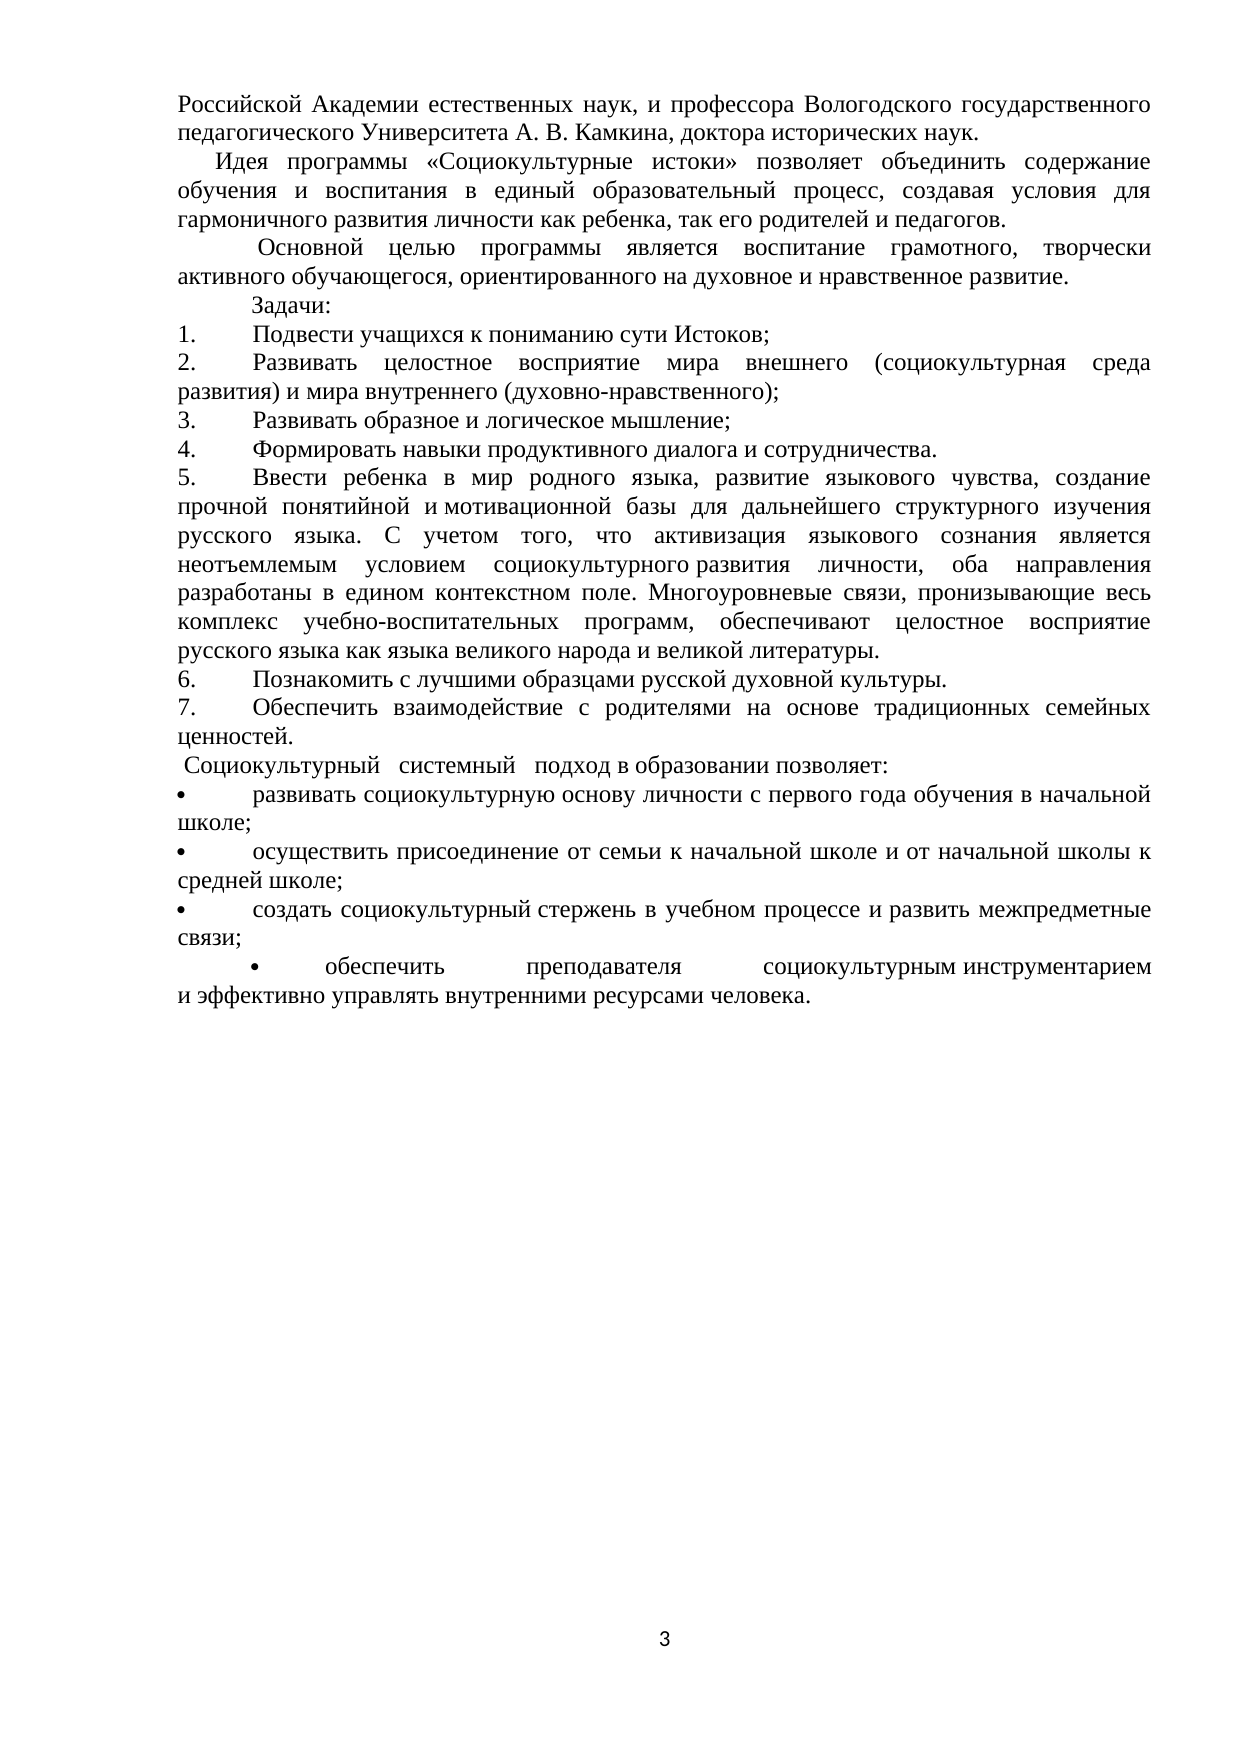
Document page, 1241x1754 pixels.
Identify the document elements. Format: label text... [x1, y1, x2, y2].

text Социокультурный системный подход в образовании позволяет: [177, 750, 1152, 779]
text Идея программы «Социокультурные истоки» позволяет объединить содержание обучения и воспитания в единый образовательный процесс, создавая условия для гармоничного развития личности как ребенка, так его родителей и педагогов. [177, 146, 1152, 232]
text Задачи: [177, 290, 1152, 319]
list обеспечить преподавателя социокультурным инструментарием и эффективно управлять внутренними ресурсами человека. [177, 951, 1152, 1009]
list создать социокультурный стержень в учебном процессе и развить межпредметные связи; [177, 894, 1152, 951]
list Развивать целостное восприятие мира внешнего (социокультурная среда развития) и мира внутреннего (духовно-нравственного); [177, 347, 1152, 405]
list развивать социокультурную основу личности с первого года обучения в начальной школе; [177, 779, 1152, 836]
list Подвести учащихся к пониманию сути Истоков; [177, 319, 1152, 347]
text Основной целью программы является воспитание грамотного, творчески активного обучающегося, ориентированного на духовное и нравственное развитие. [177, 232, 1152, 290]
list Познакомить с лучшими образцами русской духовной культуры. [177, 664, 1152, 692]
list Формировать навыки продуктивного диалога и сотрудничества. [177, 434, 1152, 462]
list Обеспечить взаимодействие с родителями на основе традиционных семейных ценностей. [177, 692, 1152, 750]
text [177, 89, 1152, 146]
list Ввести ребенка в мир родного языка, развитие языкового чувства, создание прочной понятийной и мотивационной базы для дальнейшего структурного изучения русского языка. С учетом того, что активизация языкового сознания является неотъемлемым условием социокультурного развития личности, оба направления разработаны в едином контекстном поле. Многоуровневые связи, пронизывающие весь комплекс учебно-воспитательных программ, обеспечивают целостное восприятие русского языка как языка великого народа и великой литературы. [177, 462, 1152, 664]
list Развивать образное и логическое мышление; [177, 405, 1152, 434]
list осуществить присоединение от семьи к начальной школе и от начальной школы к средней школе; [177, 836, 1152, 894]
